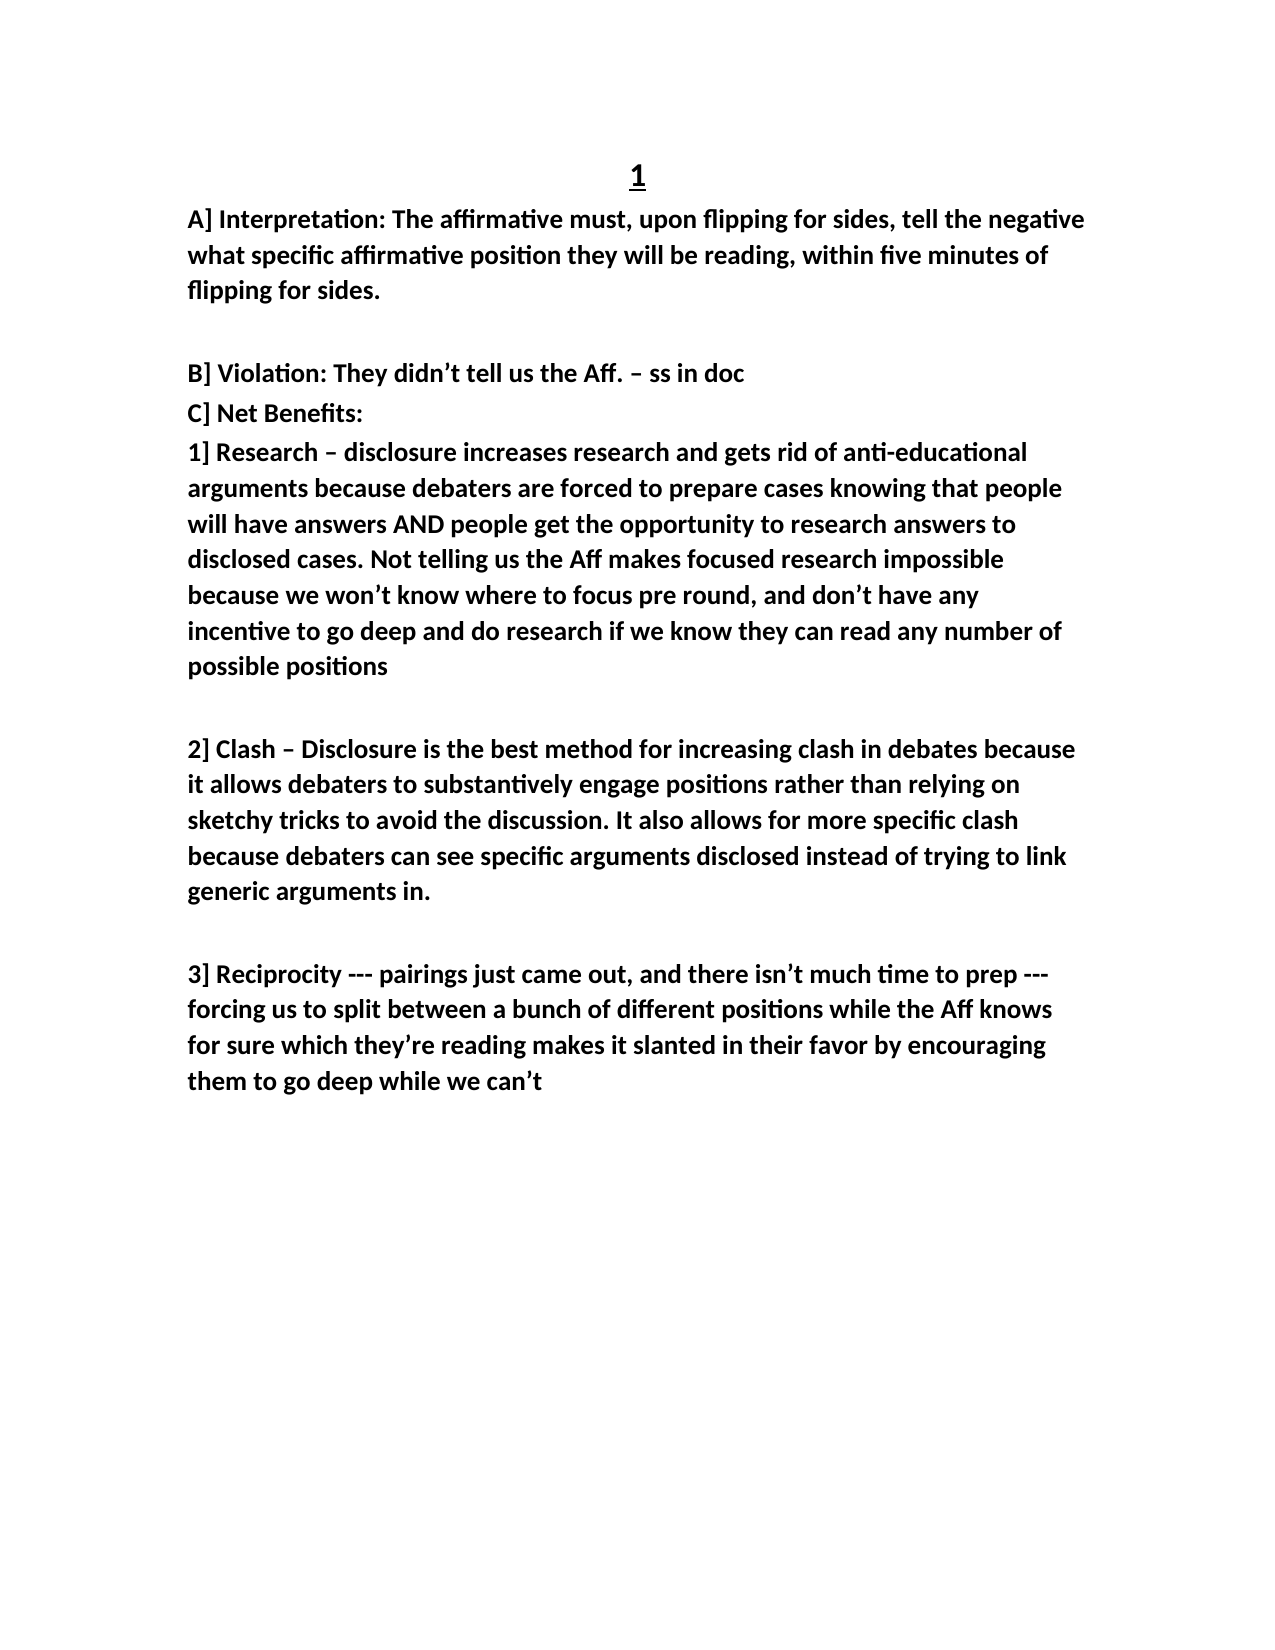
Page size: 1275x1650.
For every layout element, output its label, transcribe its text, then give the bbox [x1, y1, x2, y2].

subtitle 2] Clash – Disclosure is the best method for increasing clash in debates because it allows debaters to substantively engage positions rather than relying on sketchy tricks to avoid the discussion. It also allows for more specific clash because debaters can see specific arguments disclosed instead of trying to link generic arguments in. [187, 732, 1087, 907]
subtitle B] Violation: They didn’t tell us the Aff. – ss in doc [187, 356, 1087, 389]
subtitle A] Interpretation: The affirmative must, upon flipping for sides, tell the negative what specific affirmative position they will be reading, within five minutes of flipping for sides. [187, 202, 1087, 307]
subtitle C] Net Benefits: [187, 396, 1087, 429]
subtitle 3] Reciprocity --- pairings just came out, and there isn’t much time to prep --- forcing us to split between a bunch of different positions while the Aff knows for sure which they’re reading makes it slanted in their favor by encouraging them to go deep while we can’t [187, 957, 1087, 1097]
subtitle 1] Research – disclosure increases research and gets rid of anti-educational arguments because debaters are forced to prepare cases knowing that people will have answers AND people get the opportunity to research answers to disclosed cases. Not telling us the Aff makes focused research impossible because we won’t know where to focus pre round, and don’t have any incentive to go deep and do research if we know they can read any number of possible positions [187, 436, 1087, 682]
subtitle 1 [187, 154, 1087, 195]
